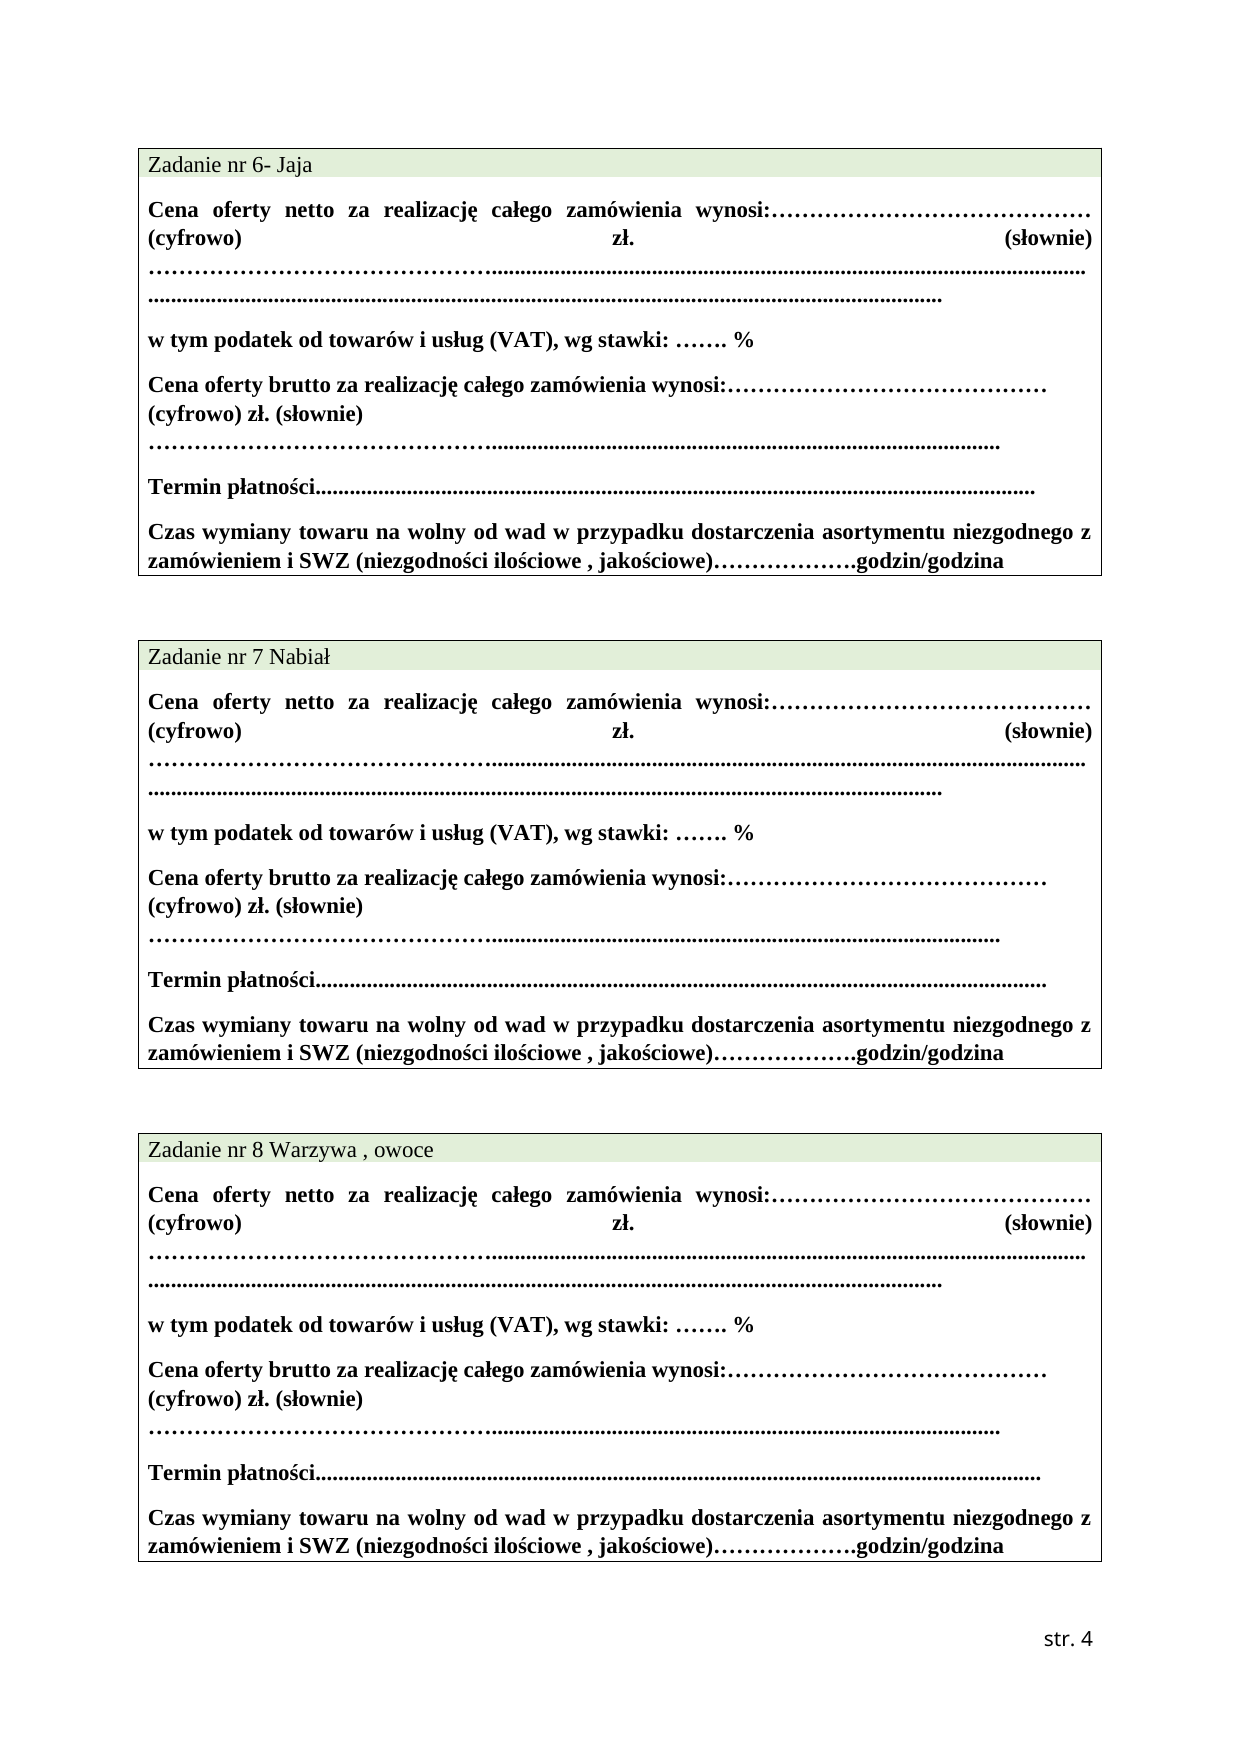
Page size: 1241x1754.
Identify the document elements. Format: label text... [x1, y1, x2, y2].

text Zadanie nr 6- Jaja [139, 149, 1101, 177]
text Termin płatności................................................................................................................................ [139, 963, 1101, 992]
text w tym podatek od towarów i usług (VAT), wg stawki: ……. % [139, 816, 1101, 845]
text Zadanie nr 7 Nabiał [139, 641, 1101, 670]
text Termin płatności............................................................................................................................... [139, 1455, 1101, 1485]
text Termin płatności.............................................................................................................................. [139, 470, 1101, 500]
text w tym podatek od towarów i usług (VAT), wg stawki: ……. % [139, 323, 1101, 353]
text Zadanie nr 8 Warzywa , owoce [139, 1134, 1101, 1162]
text w tym podatek od towarów i usług (VAT), wg stawki: ……. % [139, 1308, 1101, 1338]
